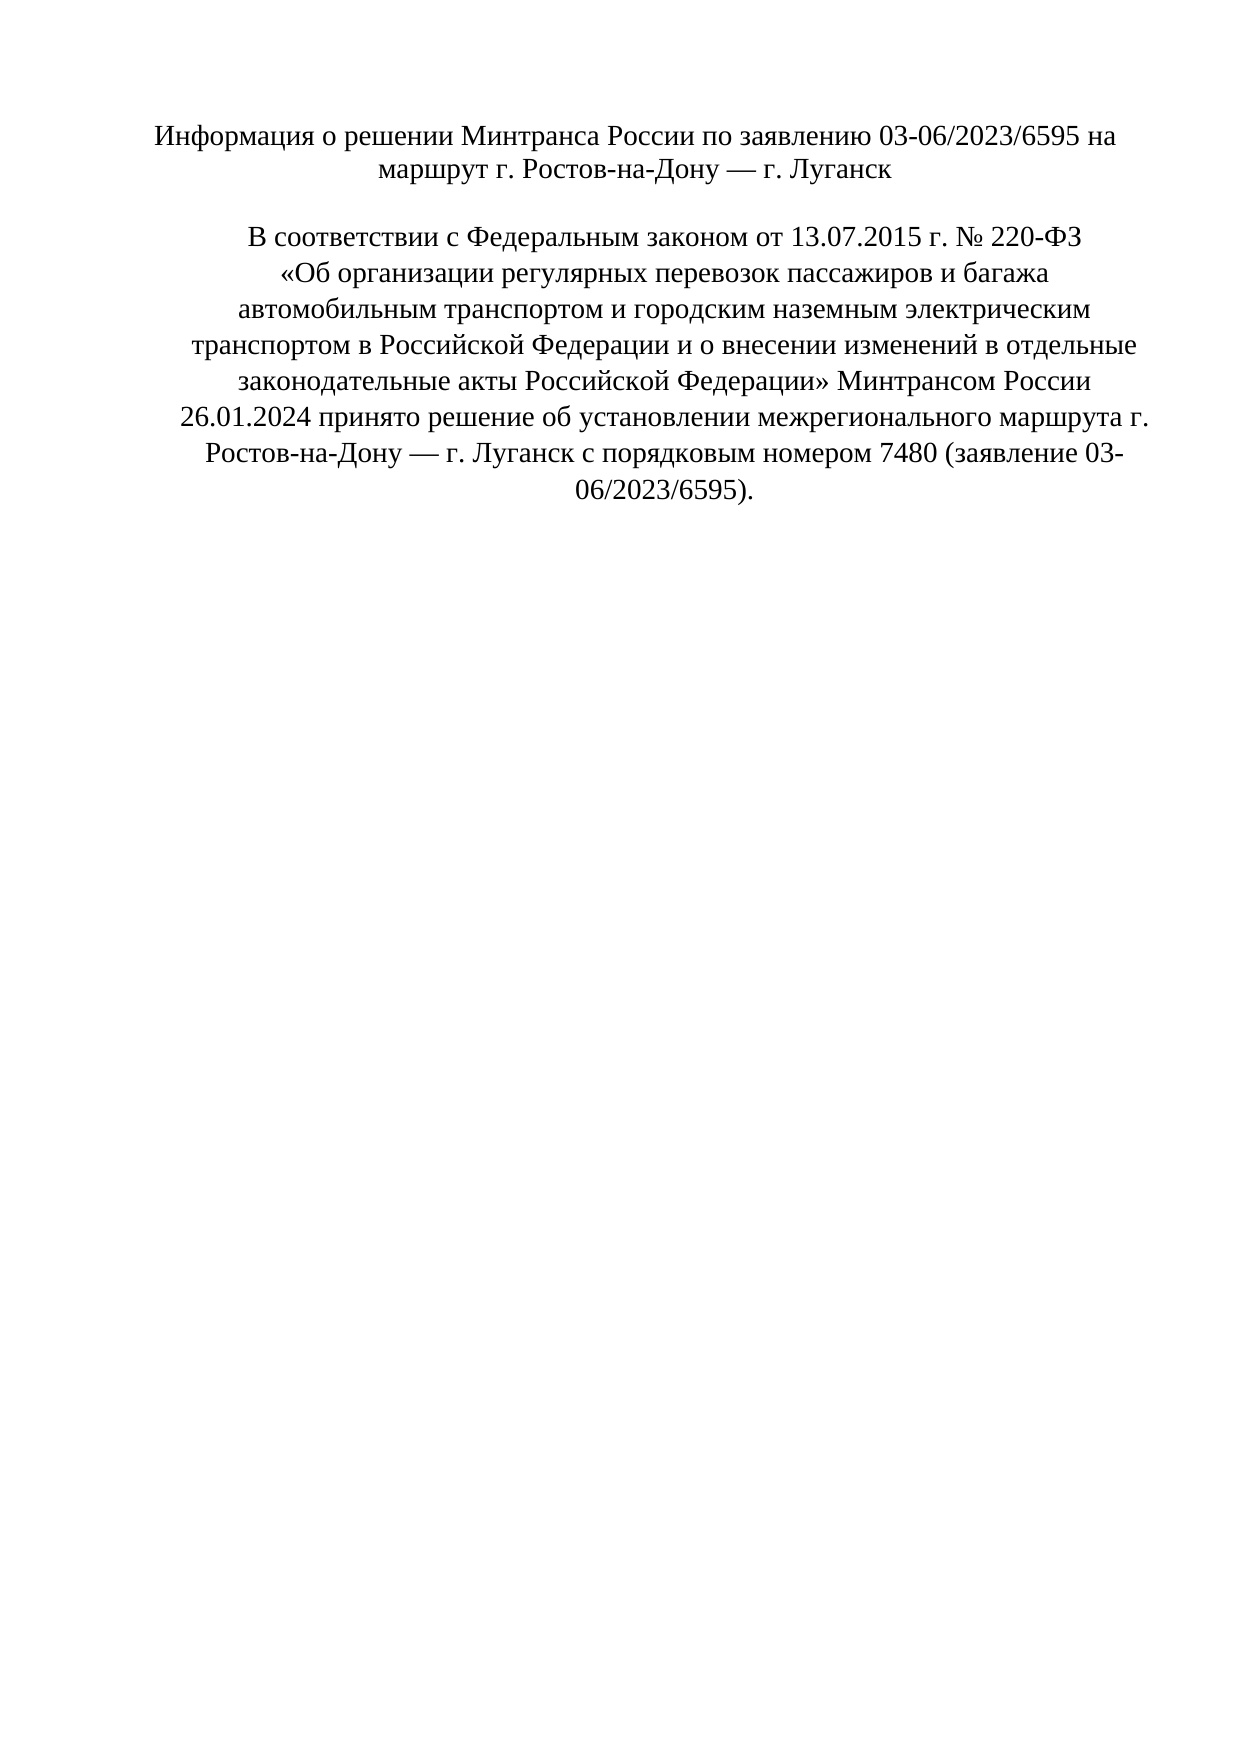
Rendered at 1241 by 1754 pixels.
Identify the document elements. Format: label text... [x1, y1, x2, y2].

text Информация о решении Минтранса России по заявлению 03-06/2023/6595 на маршрут г. Ростов-на-Дону — г. Луганск [118, 118, 1152, 185]
text В соответствии с Федеральным законом от 13.07.2015 г. № 220-ФЗ «Об организации регулярных перевозок пассажиров и багажа автомобильным транспортом и городским наземным электрическим транспортом в Российской Федерации и о внесении изменений в отдельные законодательные акты Российской Федерации» Минтрансом России 26.01.2024 принято решение об установлении межрегионального маршрута г. Ростов-на-Дону — г. Луганск с порядковым номером 7480 (заявление 03-06/2023/6595). [177, 219, 1152, 505]
